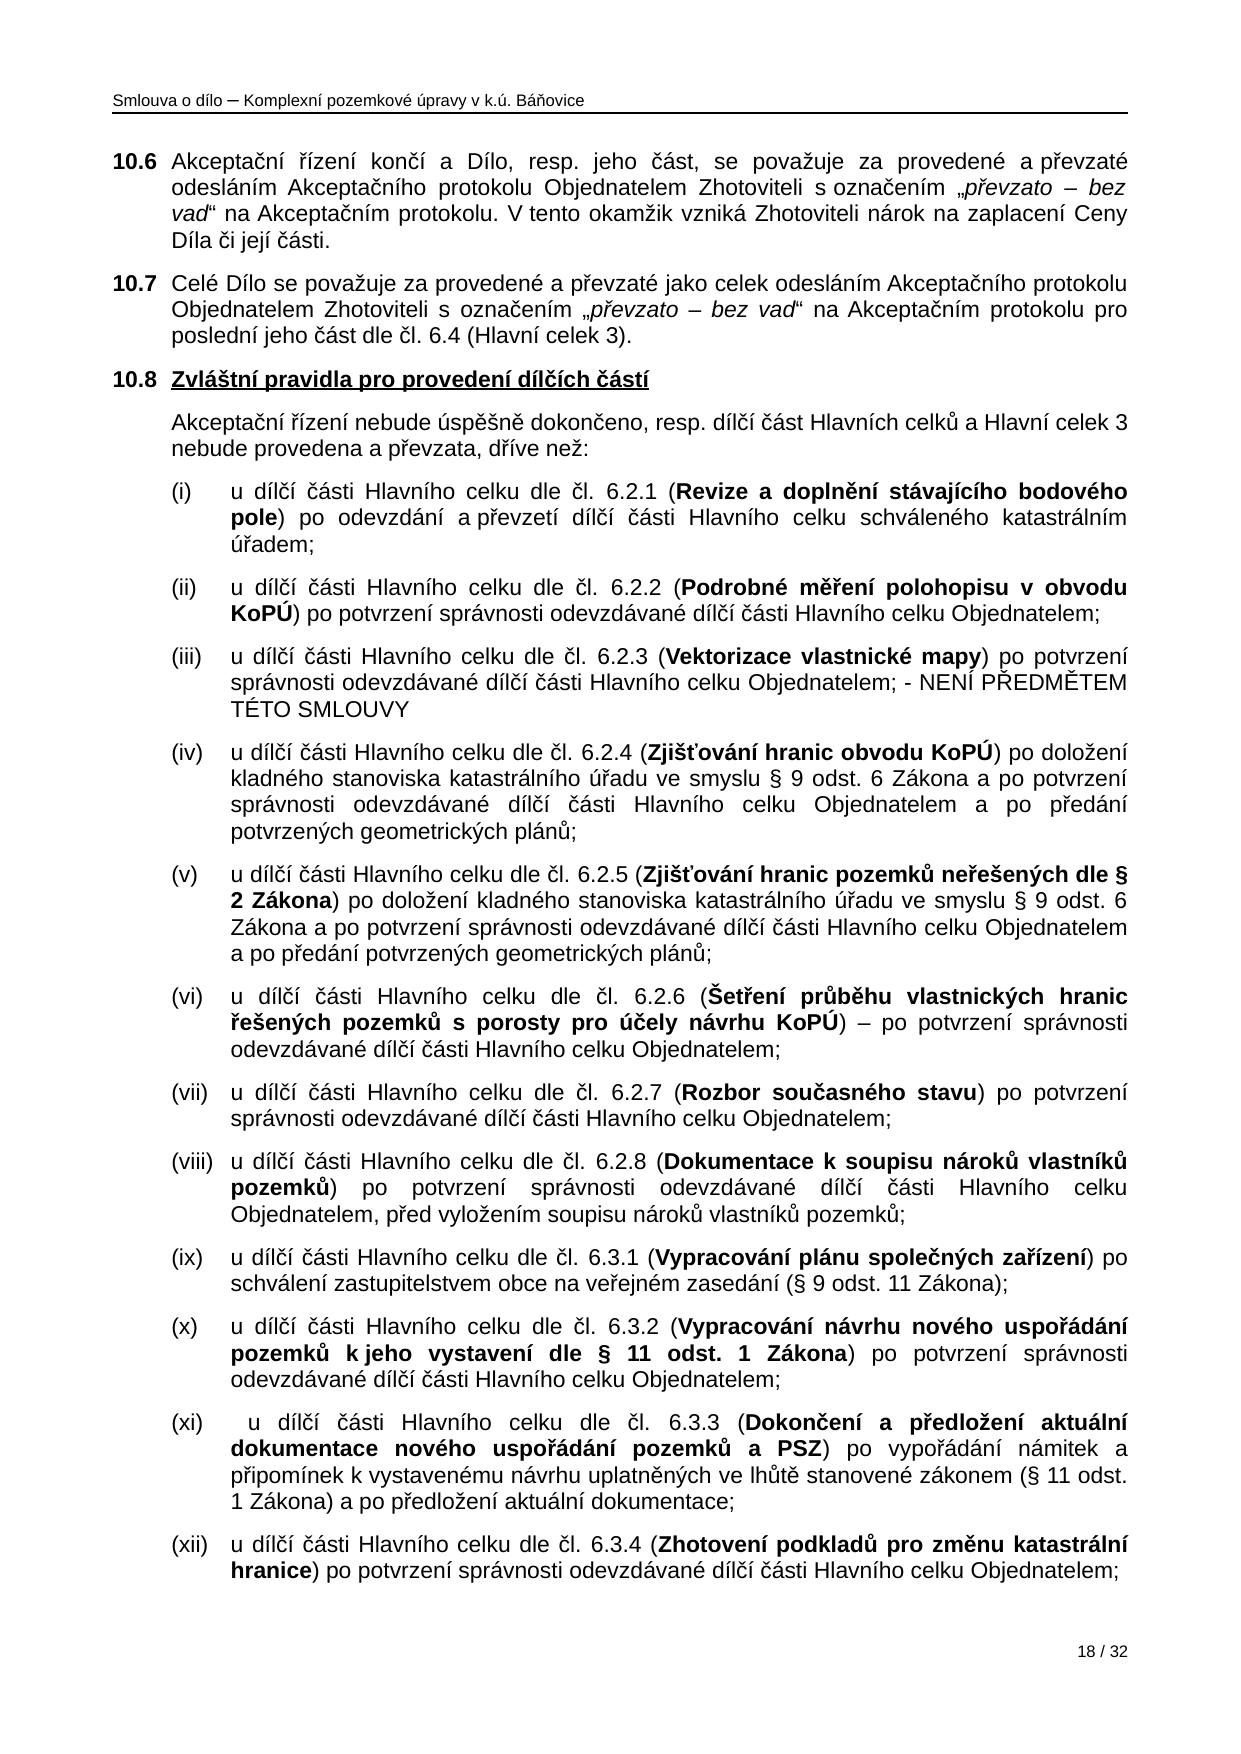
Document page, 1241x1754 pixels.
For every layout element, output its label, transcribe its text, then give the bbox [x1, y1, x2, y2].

text Celé Dílo se považuje za provedené a převzaté jako celek odesláním Akceptačního protokolu Objednatelem Zhotoviteli s označením „převzato – bez vad“ na Akceptačním protokolu pro poslední jeho část dle čl. 6.4 (Hlavní celek 3). [112, 270, 1128, 349]
list u dílčí části Hlavního celku dle čl. 6.2.8 (Dokumentace k soupisu nároků vlastníků pozemků) po potvrzení správnosti odevzdávané dílčí části Hlavního celku Objednatelem, před vyložením soupisu nároků vlastníků pozemků; [171, 1148, 1128, 1227]
list u dílčí části Hlavního celku dle čl. 6.2.1 (Revize a doplnění stávajícího bodového pole) po odevzdání a převzetí dílčí části Hlavního celku schváleného katastrálním úřadem; [171, 478, 1128, 557]
list Akceptační řízení nebude úspěšně dokončeno, resp. dílčí část Hlavních celků a Hlavní celek 3 nebude provedena a převzata, dříve než: [171, 408, 1128, 461]
list u dílčí části Hlavního celku dle čl. 6.3.1 (Vypracování plánu společných zařízení) po schválení zastupitelstvem obce na veřejném zasedání (§ 9 odst. 11 Zákona); [171, 1244, 1128, 1296]
text Akceptační řízení končí a Dílo, resp. jeho část, se považuje za provedené a převzaté odesláním Akceptačního protokolu Objednatelem Zhotoviteli s označením „převzato – bez vad“ na Akceptačním protokolu. V tento okamžik vzniká Zhotoviteli nárok na zaplacení Ceny Díla či její části. [112, 148, 1128, 253]
list u dílčí části Hlavního celku dle čl. 6.2.5 (Zjišťování hranic pozemků neřešených dle § 2 Zákona) po doložení kladného stanoviska katastrálního úřadu ve smyslu § 9 odst. 6 Zákona a po potvrzení správnosti odevzdávané dílčí části Hlavního celku Objednatelem a po předání potvrzených geometrických plánů; [171, 861, 1128, 966]
list u dílčí části Hlavního celku dle čl. 6.2.7 (Rozbor současného stavu) po potvrzení správnosti odevzdávané dílčí části Hlavního celku Objednatelem; [171, 1079, 1128, 1131]
list u dílčí části Hlavního celku dle čl. 6.2.2 (Podrobné měření polohopisu v obvodu KoPÚ) po potvrzení správnosti odevzdávané dílčí části Hlavního celku Objednatelem; [171, 574, 1128, 626]
list u dílčí části Hlavního celku dle čl. 6.2.4 (Zjišťování hranic obvodu KoPÚ) po doložení kladného stanoviska katastrálního úřadu ve smyslu § 9 odst. 6 Zákona a po potvrzení správnosti odevzdávané dílčí části Hlavního celku Objednatelem a po předání potvrzených geometrických plánů; [171, 739, 1128, 844]
list u dílčí části Hlavního celku dle čl. 6.2.6 (Šetření průběhu vlastnických hranic řešených pozemků s porosty pro účely návrhu KoPÚ) – po potvrzení správnosti odevzdávané dílčí části Hlavního celku Objednatelem; [171, 983, 1128, 1062]
text Zvláštní pravidla pro provedení dílčích částí [112, 366, 1128, 392]
list u dílčí části Hlavního celku dle čl. 6.3.2 (Vypracování návrhu nového uspořádání pozemků k jeho vystavení dle § 11 odst. 1 Zákona) po potvrzení správnosti odevzdávané dílčí části Hlavního celku Objednatelem; [171, 1313, 1128, 1392]
list u dílčí části Hlavního celku dle čl. 6.3.4 (Zhotovení podkladů pro změnu katastrální hranice) po potvrzení správnosti odevzdávané dílčí části Hlavního celku Objednatelem; [171, 1531, 1128, 1584]
list u dílčí části Hlavního celku dle čl. 6.2.3 (Vektorizace vlastnické mapy) po potvrzení správnosti odevzdávané dílčí části Hlavního celku Objednatelem; - NENÍ PŘEDMĚTEM TÉTO SMLOUVY [171, 643, 1128, 722]
list u dílčí části Hlavního celku dle čl. 6.3.3 (Dokončení a předložení aktuální dokumentace nového uspořádání pozemků a PSZ) po vypořádání námitek a připomínek k vystavenému návrhu uplatněných ve lhůtě stanovené zákonem (§ 11 odst. 1 Zákona) a po předložení aktuální dokumentace; [171, 1409, 1128, 1514]
